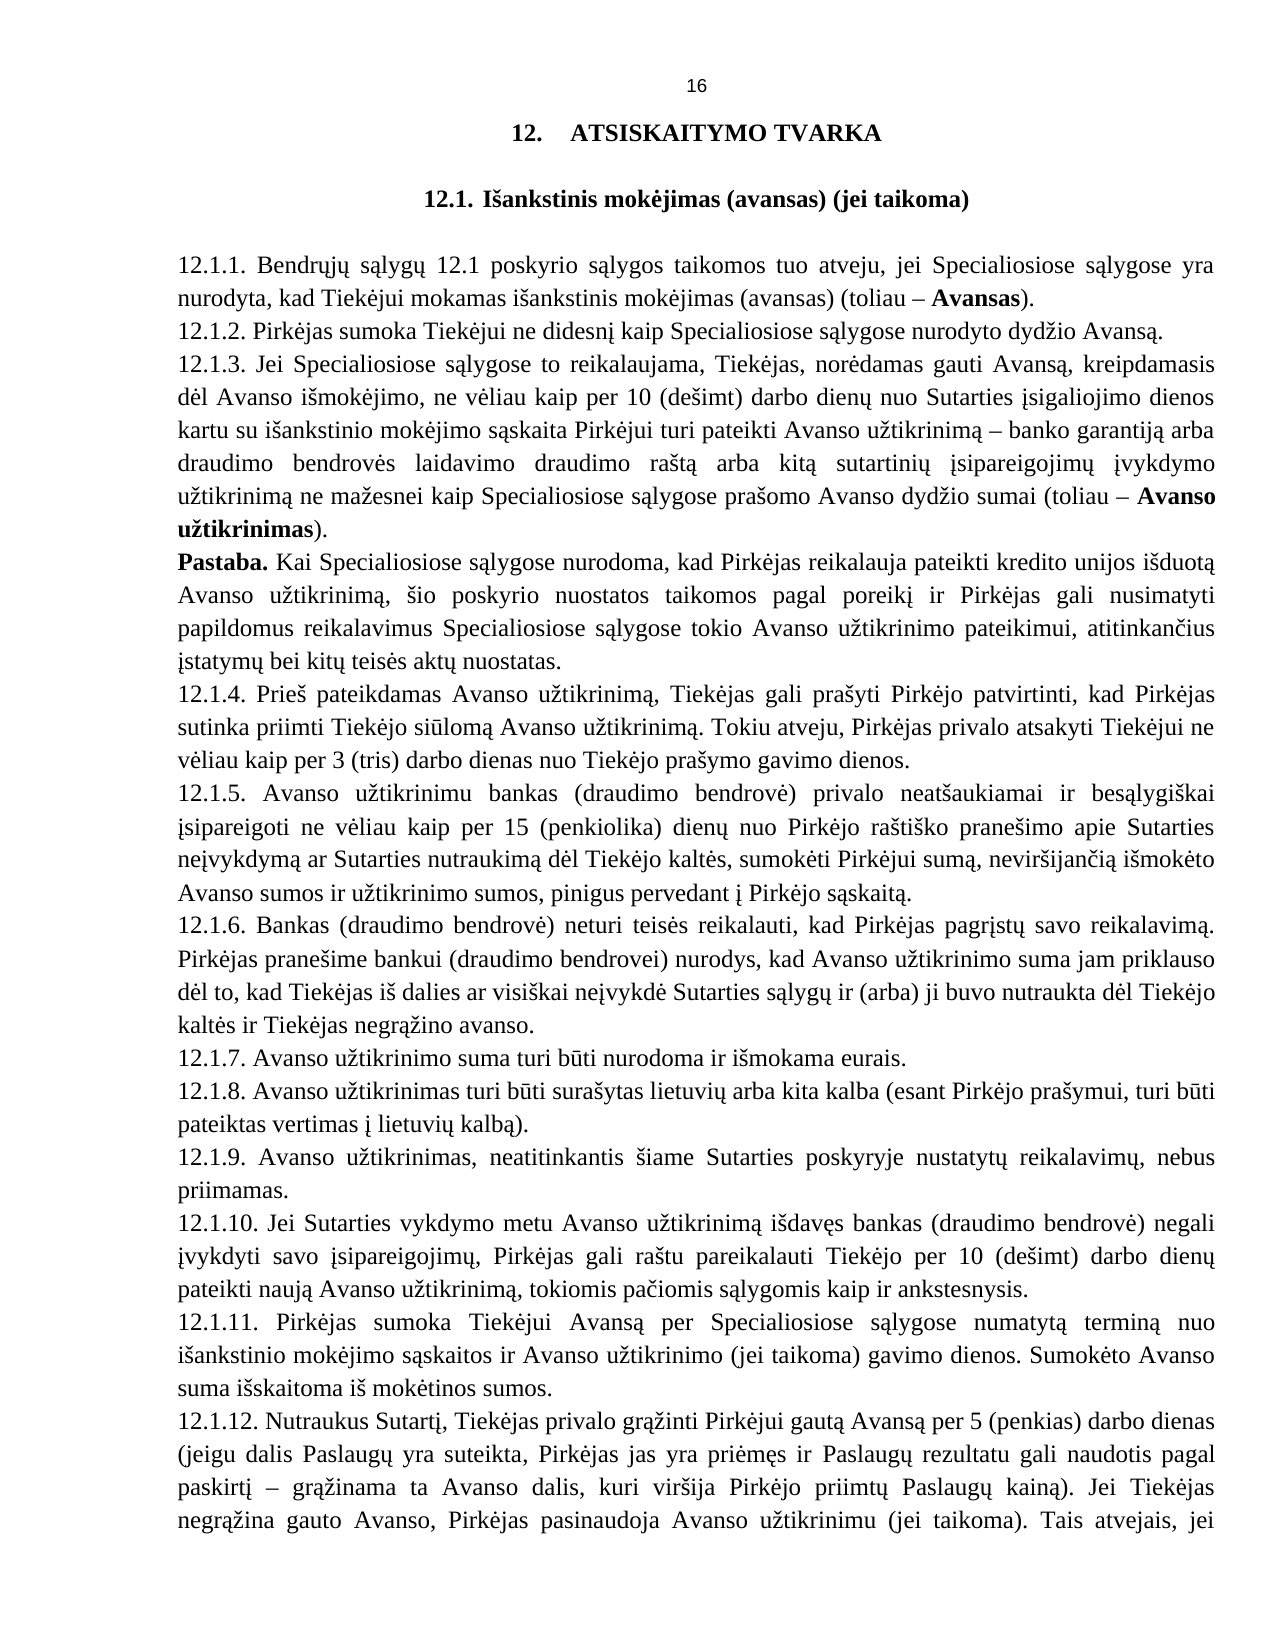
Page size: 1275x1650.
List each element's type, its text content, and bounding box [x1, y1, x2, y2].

text 12.1.6. Bankas (draudimo bendrovė) neturi teisės reikalauti, kad Pirkėjas pagrįstų savo reikalavimą. Pirkėjas pranešime bankui (draudimo bendrovei) nurodys, kad Avanso užtikrinimo suma jam priklauso dėl to, kad Tiekėjas iš dalies ar visiškai neįvykdė Sutarties sąlygų ir (arba) ji buvo nutraukta dėl Tiekėjo kaltės ir Tiekėjas negrąžino avanso. [177, 911, 1216, 1038]
text Pastaba. Kai Specialiosiose sąlygose nurodoma, kad Pirkėjas reikalauja pateikti kredito unijos išduotą Avanso užtikrinimą, šio poskyrio nuostatos taikomos pagal poreikį ir Pirkėjas gali nusimatyti papildomus reikalavimus Specialiosiose sąlygose tokio Avanso užtikrinimo pateikimui, atitinkančius įstatymų bei kitų teisės aktų nuostatas. [177, 547, 1216, 580]
text 12.1.11. Pirkėjas sumoka Tiekėjui Avansą per Specialiosiose sąlygose numatytą terminą nuo išankstinio mokėjimo sąskaitos ir Avanso užtikrinimo (jei taikoma) gavimo dienos. Sumokėto Avanso suma išskaitoma iš mokėtinos sumos. [177, 1307, 1216, 1402]
text 12.1.3. Jei Specialiosiose sąlygose to reikalaujama, Tiekėjas, norėdamas gauti Avansą, kreipdamasis dėl Avanso išmokėjimo, ne vėliau kaip per 10 (dešimt) darbo dienų nuo Sutarties įsigaliojimo dienos kartu su išankstinio mokėjimo sąskaita Pirkėjui turi pateikti Avanso užtikrinimą – banko garantiją arba draudimo bendrovės laidavimo draudimo raštą arba kitą sutartinių įsipareigojimų įvykdymo užtikrinimą ne mažesnei kaip Specialiosiose sąlygose prašomo Avanso dydžio sumai (toliau – Avanso užtikrinimas). [177, 349, 1216, 543]
text 12. ATSISKAITYMO TVARKA [177, 118, 1216, 147]
text 12.1.10. Jei Sutarties vykdymo metu Avanso užtikrinimą išdavęs bankas (draudimo bendrovė) negali įvykdyti savo įsipareigojimų, Pirkėjas gali raštu pareikalauti Tiekėjo per 10 (dešimt) darbo dienų pateikti naują Avanso užtikrinimą, tokiomis pačiomis sąlygomis kaip ir ankstesnysis. [177, 1208, 1216, 1303]
text 12.1.2. Pirkėjas sumoka Tiekėjui ne didesnį kaip Specialiosiose sąlygose nurodyto dydžio Avansą. [177, 316, 1216, 345]
text 12.1.8. Avanso užtikrinimas turi būti surašytas lietuvių arba kita kalba (esant Pirkėjo prašymui, turi būti pateiktas vertimas į lietuvių kalbą). [177, 1076, 1216, 1137]
text 12.1.9. Avanso užtikrinimas, neatitinkantis šiame Sutarties poskyryje nustatytų reikalavimų, nebus priimamas. [177, 1142, 1216, 1203]
text Pastaba. Kai Specialiosiose sąlygose nurodoma, kad Pirkėjas reikalauja pateikti kredito unijos išduotą Avanso užtikrinimą, šio poskyrio nuostatos taikomos pagal poreikį ir Pirkėjas gali nusimatyti papildomus reikalavimus Specialiosiose sąlygose tokio Avanso užtikrinimo pateikimui, atitinkančius įstatymų bei kitų teisės aktų nuostatas. [177, 642, 1216, 675]
text 12.1.4. Prieš pateikdamas Avanso užtikrinimą, Tiekėjas gali prašyti Pirkėjo patvirtinti, kad Pirkėjas sutinka priimti Tiekėjo siūlomą Avanso užtikrinimą. Tokiu atveju, Pirkėjas privalo atsakyti Tiekėjui ne vėliau kaip per 3 (tris) darbo dienas nuo Tiekėjo prašymo gavimo dienos. [177, 679, 1216, 774]
text 12.1.7. Avanso užtikrinimo suma turi būti nurodoma ir išmokama eurais. [177, 1043, 1216, 1071]
text 12.1. Išankstinis mokėjimas (avansas) (jei taikoma) [177, 184, 1216, 213]
text 12.1.5. Avanso užtikrinimu bankas (draudimo bendrovė) privalo neatšaukiamai ir besąlygiškai įsipareigoti ne vėliau kaip per 15 (penkiolika) dienų nuo Pirkėjo raštiško pranešimo apie Sutarties neįvykdymą ar Sutarties nutraukimą dėl Tiekėjo kaltės, sumokėti Pirkėjui sumą, neviršijančią išmokėto Avanso sumos ir užtikrinimo sumos, pinigus pervedant į Pirkėjo sąskaitą. [177, 778, 1216, 906]
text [177, 1406, 1216, 1534]
text 12.1.1. Bendrųjų sąlygų 12.1 poskyrio sąlygos taikomos tuo atveju, jei Specialiosiose sąlygose yra nurodyta, kad Tiekėjui mokamas išankstinis mokėjimas (avansas) (toliau – Avansas). [177, 250, 1216, 312]
